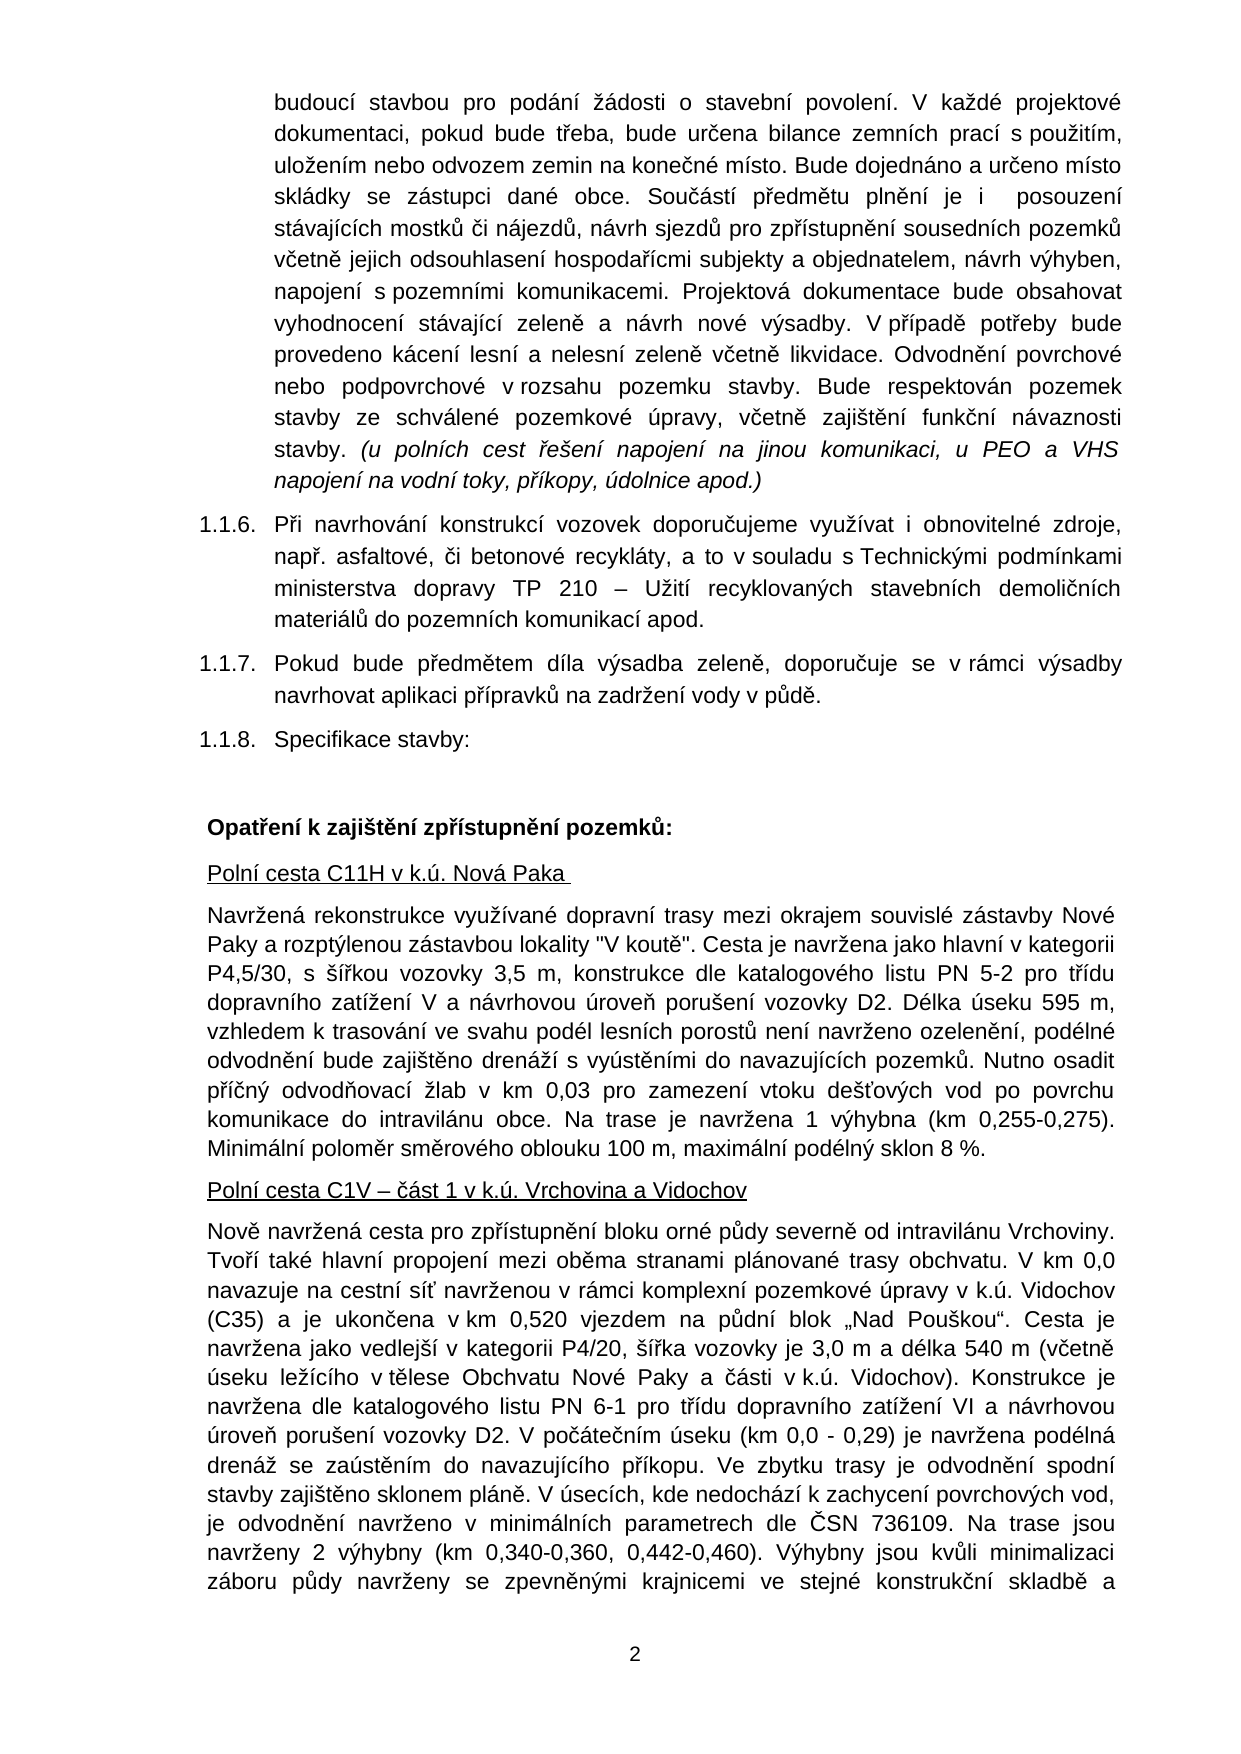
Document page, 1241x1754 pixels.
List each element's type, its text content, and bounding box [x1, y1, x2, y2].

text Navržená rekonstrukce využívané dopravní trasy mezi okrajem souvislé zástavby Nové Paky a rozptýlenou zástavbou lokality "V koutě". Cesta je navržena jako hlavní v kategorii P4,5/30, s šířkou vozovky 3,5 m, konstrukce dle katalogového listu PN 5-2 pro třídu dopravního zatížení V a návrhovou úroveň porušení vozovky D2. Délka úseku 595 m, vzhledem k trasování ve svahu podél lesních porostů není navrženo ozelenění, podélné odvodnění bude zajištěno drenáží s vyústěními do navazujících pozemků. Nutno osadit příčný odvodňovací žlab v km 0,03 pro zamezení vtoku dešťových vod po povrchu komunikace do intravilánu obce. Na trase je navržena 1 výhybna (km 0,255-0,275). Minimální poloměr směrového oblouku 100 m, maximální podélný sklon 8 %. [207, 900, 1116, 1162]
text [207, 1216, 1116, 1596]
text Polní cesta C11H v k.ú. Nová Paka [207, 858, 1116, 887]
text Polní cesta C1V – část 1 v k.ú. Vrchovina a Vidochov [207, 1175, 1116, 1204]
list Specifikace stavby: [199, 726, 1122, 752]
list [199, 89, 1122, 494]
list Pokud bude předmětem díla výsadba zeleně, doporučuje se v rámci výsadby navrhovat aplikaci přípravků na zadržení vody v půdě. [199, 650, 1122, 708]
list Opatření k zajištění zpřístupnění pozemků: [207, 814, 1122, 840]
list Při navrhování konstrukcí vozovek doporučujeme využívat i obnovitelné zdroje, např. asfaltové, či betonové recykláty, a to v souladu s Technickými podmínkami ministerstva dopravy TP 210 – Užití recyklovaných stavebních demoličních materiálů do pozemních komunikací apod. [199, 511, 1122, 632]
